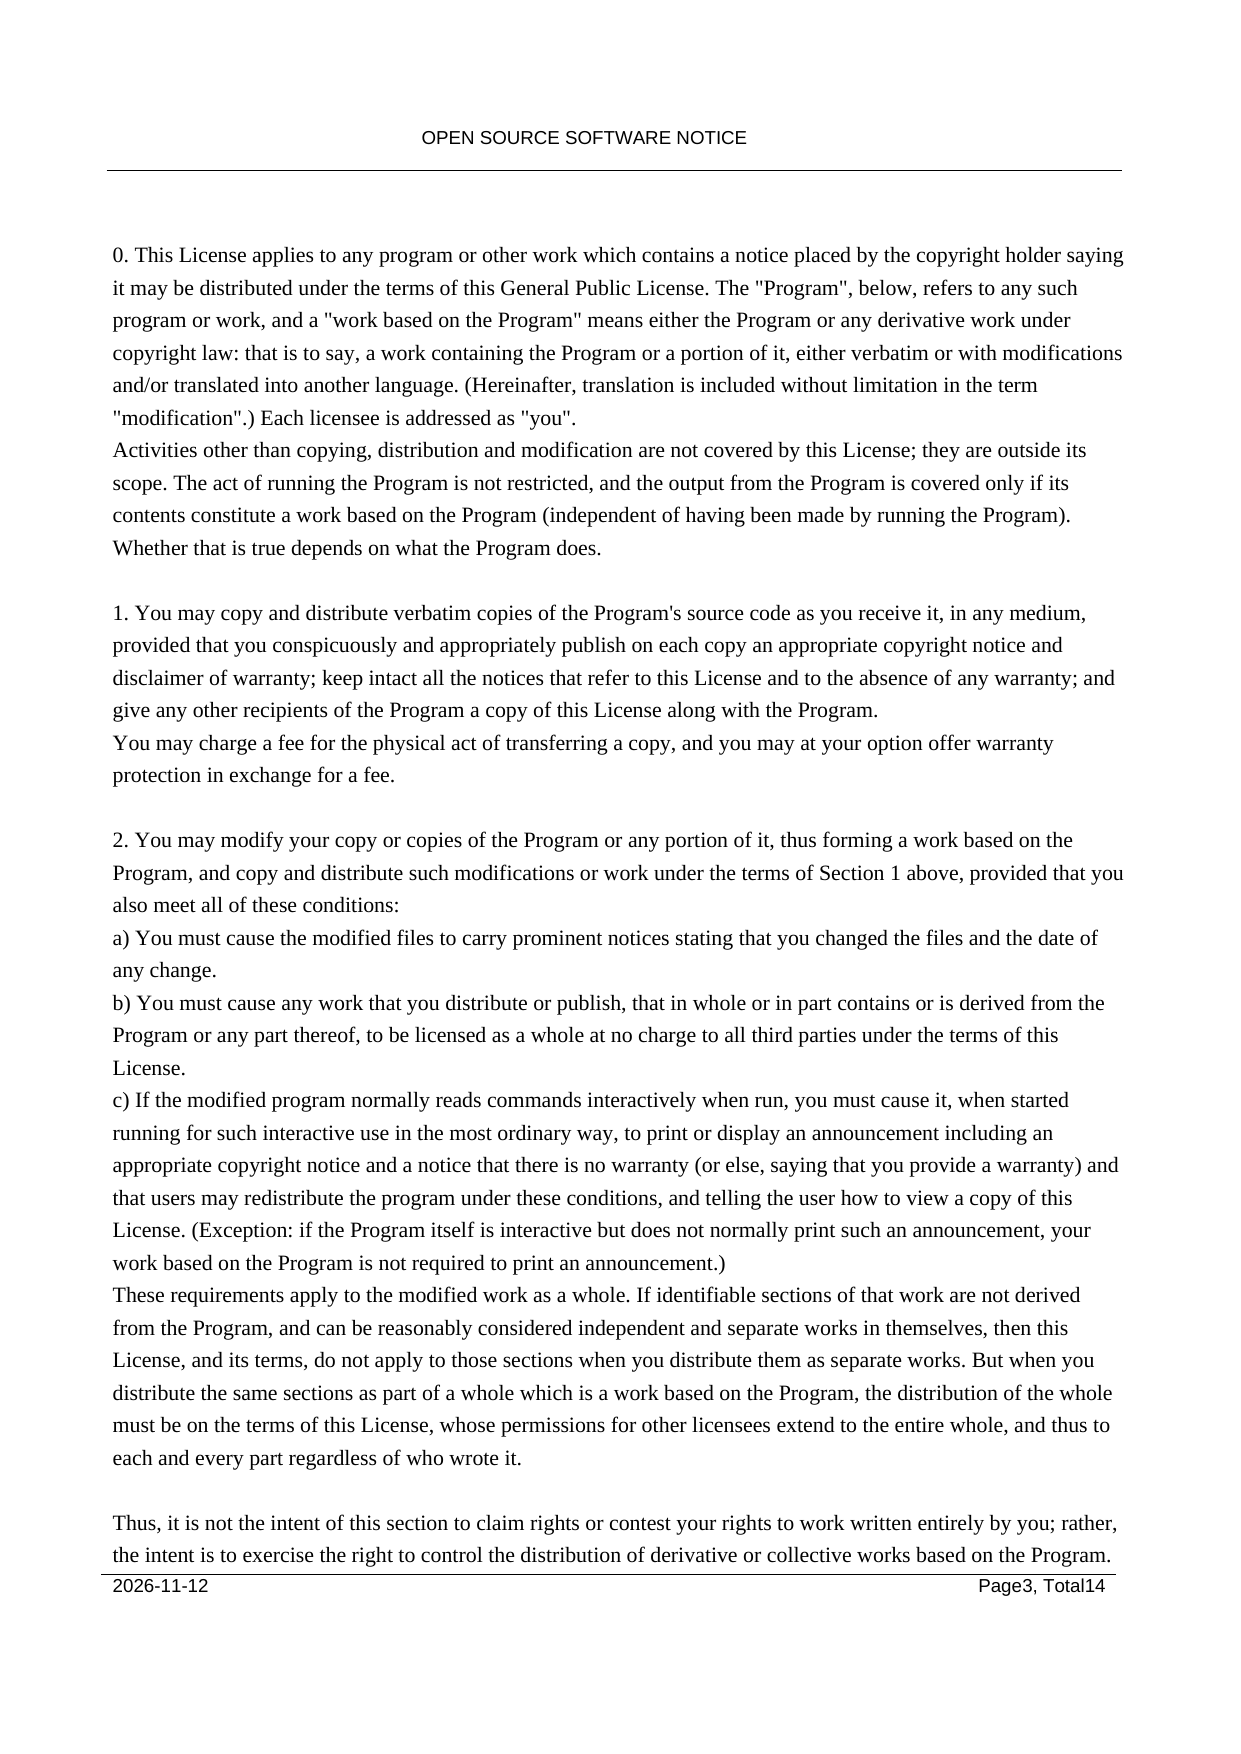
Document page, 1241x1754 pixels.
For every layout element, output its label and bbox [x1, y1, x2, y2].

text [112, 206, 1128, 1571]
